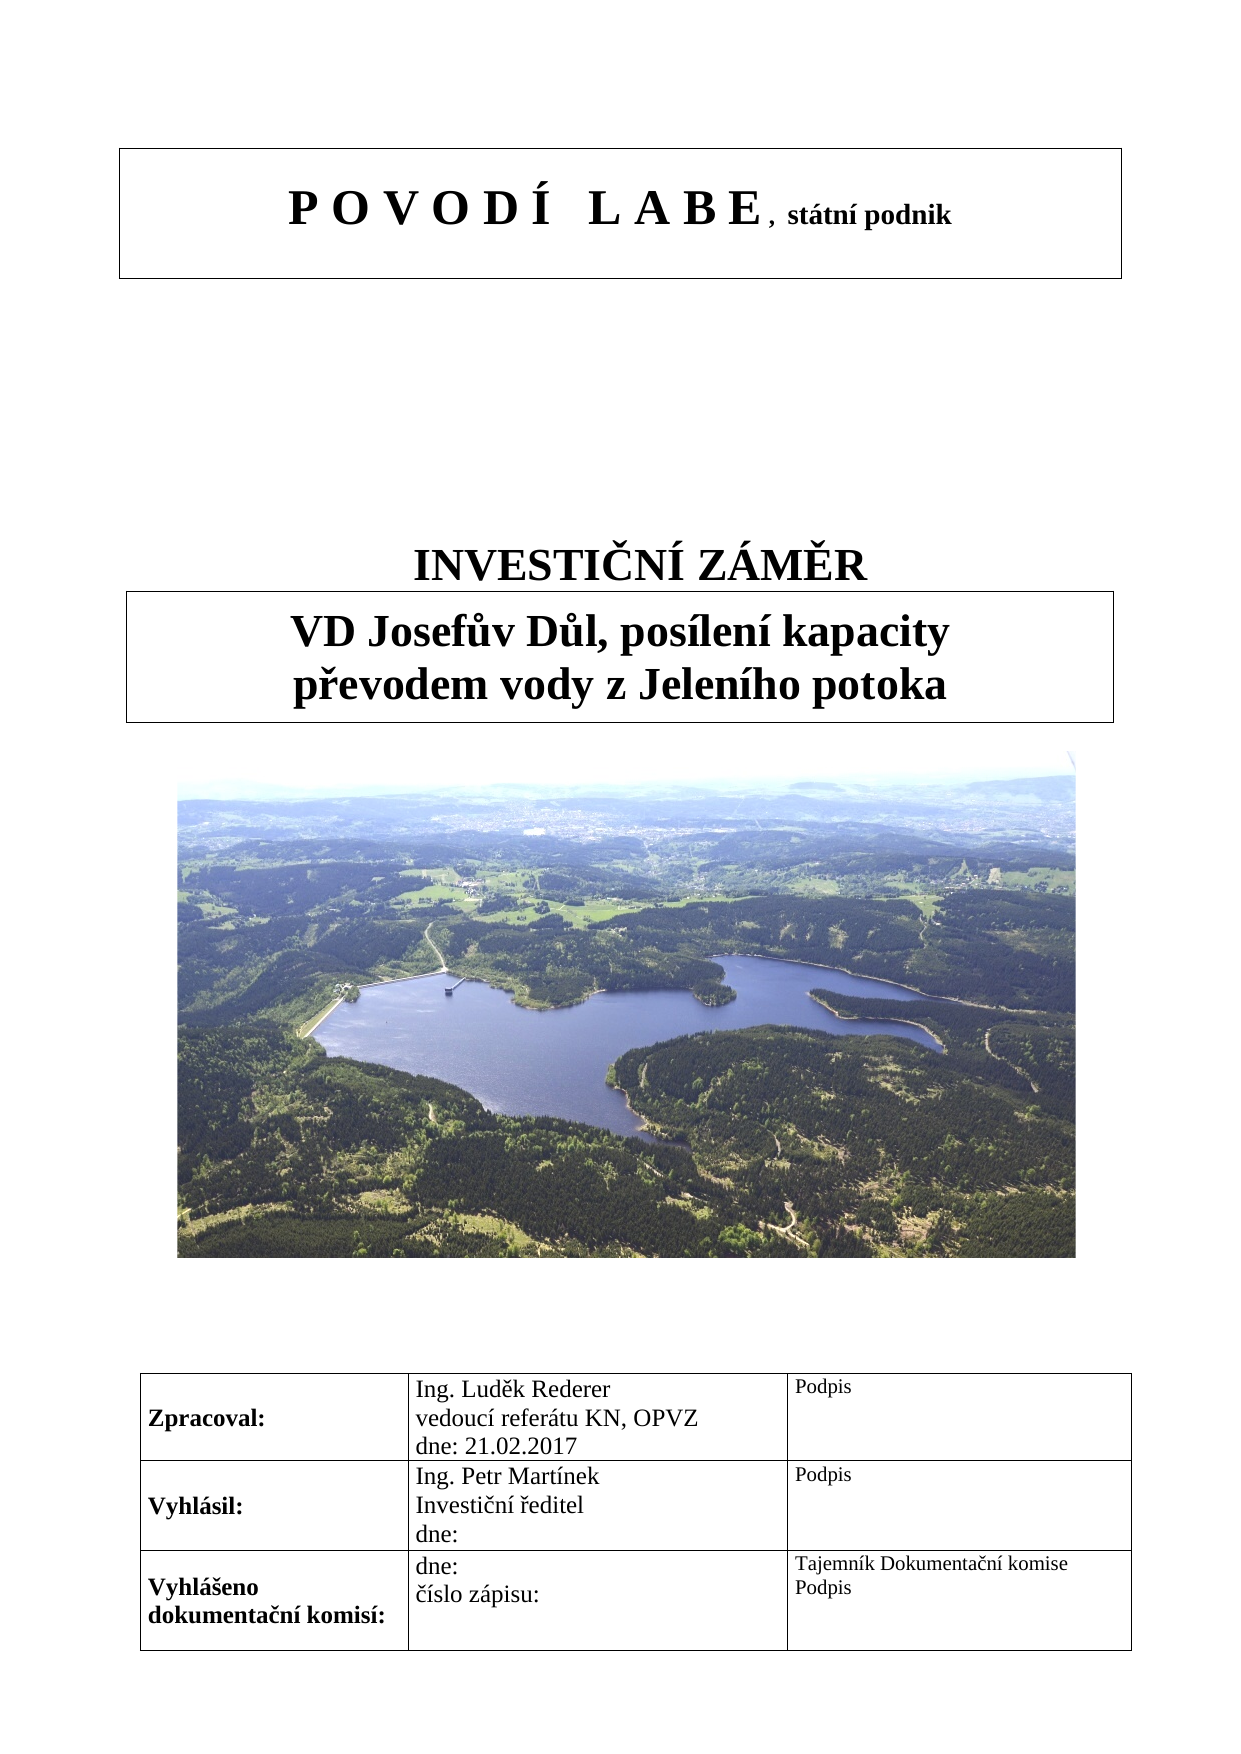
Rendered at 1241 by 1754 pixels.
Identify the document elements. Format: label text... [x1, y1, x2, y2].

table_cell Ing. Petr Martínek Investiční ředitel dne: [409, 1461, 787, 1550]
table_cell Tajemník Dokumentační komise Podpis [788, 1551, 1131, 1650]
table_header Zpracoval: [141, 1374, 408, 1460]
table_header VD Josefův Důl, posílení kapacity převodem vody z Jeleního potoka [127, 592, 1113, 722]
table_cell dne: číslo zápisu: [409, 1551, 787, 1650]
table_cell Vyhlášeno dokumentační komisí: [141, 1551, 408, 1650]
table_cell Podpis [788, 1461, 1131, 1550]
table_header Ing. Luděk Rederer vedoucí referátu KN, OPVZ dne: 21.02.2017 [409, 1374, 787, 1460]
table_header Podpis [788, 1374, 1131, 1460]
table_header P O V O D Í L A B E , státní podnik [120, 149, 1121, 278]
text INVESTIČNÍ ZÁMĚR [148, 538, 1092, 591]
table_cell Vyhlásil: [141, 1461, 408, 1550]
picture [177, 751, 1076, 1258]
